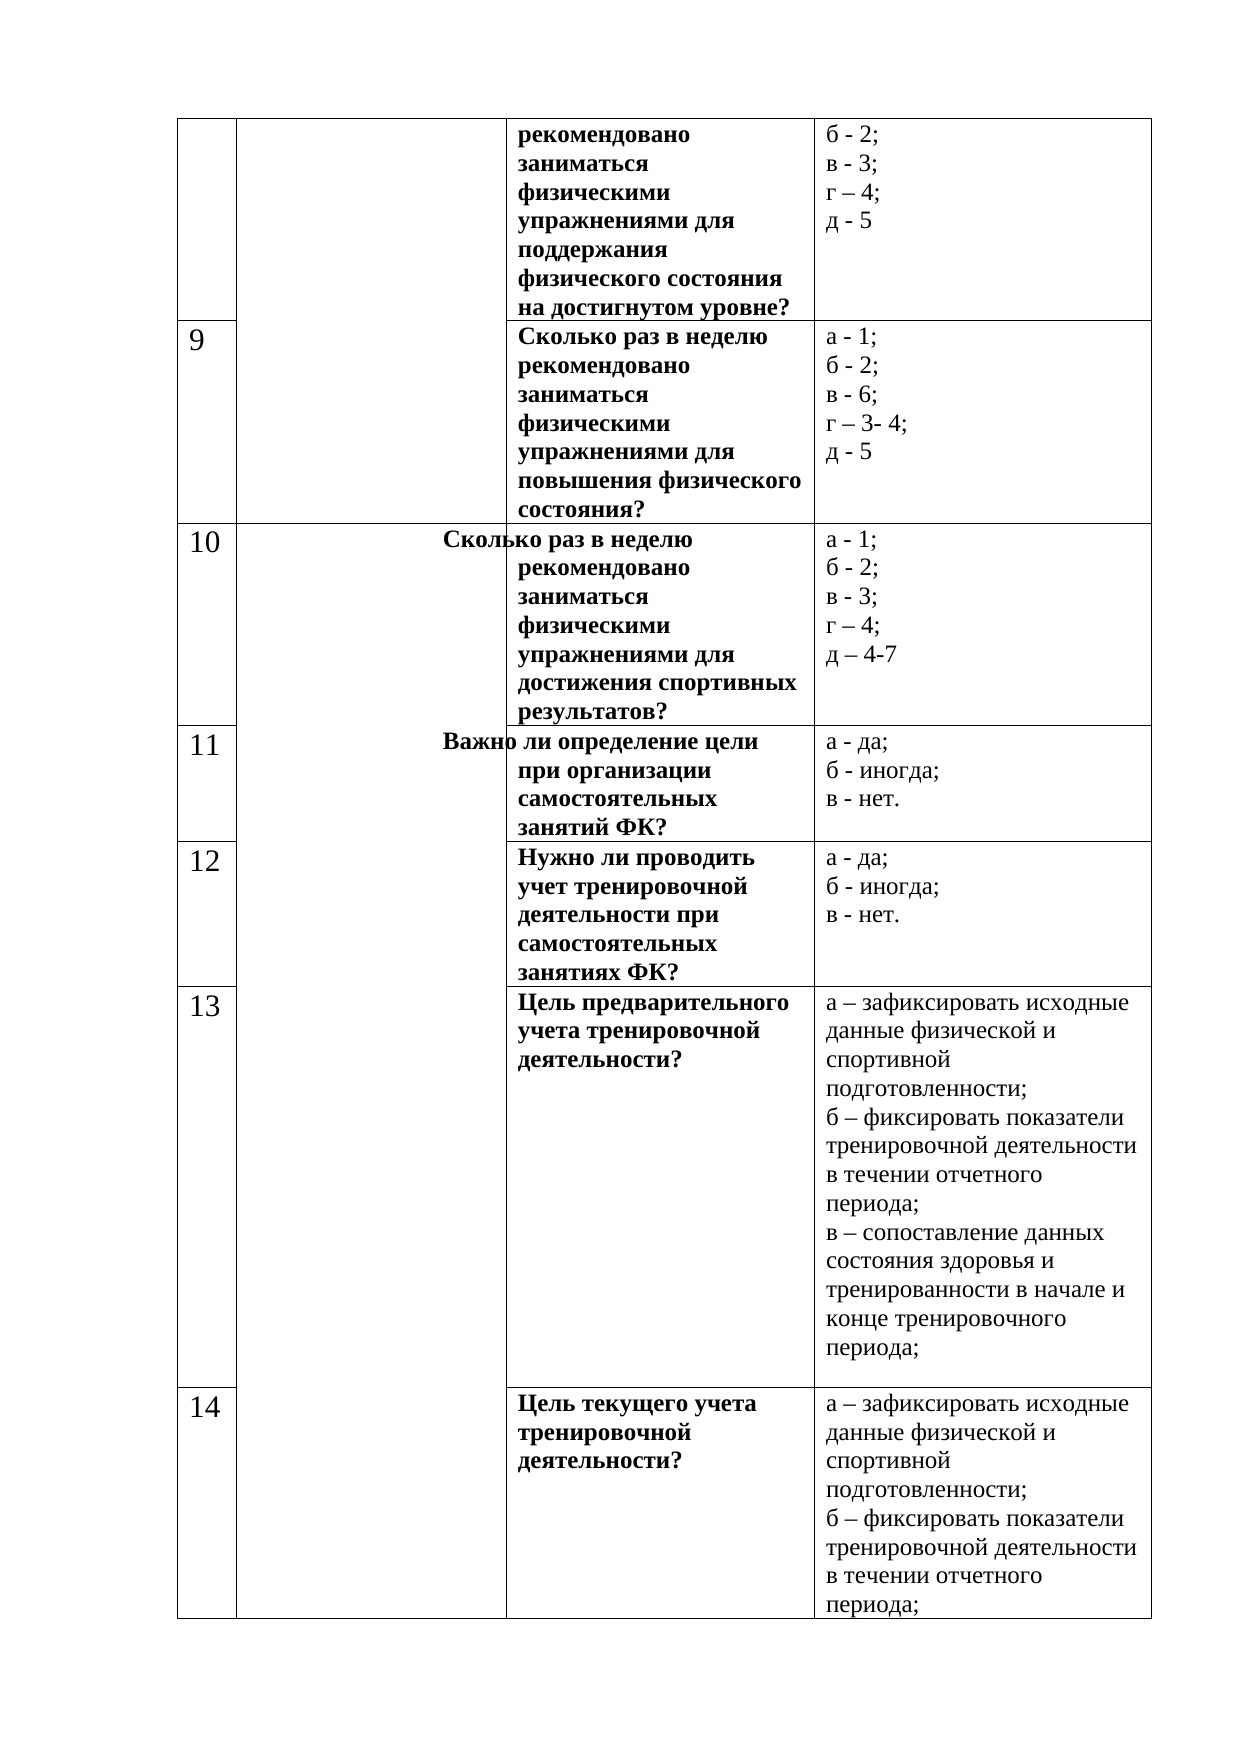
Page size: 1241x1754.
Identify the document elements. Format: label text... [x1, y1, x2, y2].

table_cell 12 [178, 842, 236, 986]
table_cell 13 [178, 987, 236, 1387]
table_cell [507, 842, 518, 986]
table_cell 10 [178, 524, 236, 725]
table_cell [507, 119, 814, 320]
table_cell а - 1; б - 2; в - 3; г – 4; д – 4-7 [815, 524, 1151, 725]
table_cell а – зафиксировать исходные данные физической и спортивной подготовленности; б – фиксировать показатели тренировочной деятельности в течении отчетного периода; в – сопоставление данных состояния здоровья и тренированности в начале и конце тренировочного периода; [815, 987, 1151, 1387]
table_cell 8 [178, 119, 236, 320]
table_cell Цель предварительного учета тренировочной деятельности? [507, 987, 814, 1387]
table_cell 11 [178, 726, 236, 841]
table_cell Важно ли определение цели при организации самостоятельных занятий ФК? [507, 726, 814, 841]
table_cell Сколько раз в неделю рекомендовано заниматься физическими упражнениями для повышения физического состояния? [507, 321, 814, 523]
table_cell а - 1; б - 2; в - 6; г – 3- 4; д - 5 [815, 321, 1151, 523]
table_cell Сколько раз в неделю рекомендовано заниматься физическими упражнениями для достижения спортивных результатов? [507, 524, 814, 725]
table_cell [237, 524, 506, 1618]
table_cell а - да; б - иногда; в - нет. [815, 726, 1151, 841]
table_cell 14 [178, 1388, 236, 1618]
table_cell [507, 1388, 814, 1618]
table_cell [815, 119, 1151, 320]
table_cell 9 [178, 321, 236, 523]
table_cell а - да; б - иногда; в - нет. [815, 842, 1151, 986]
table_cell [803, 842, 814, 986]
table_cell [815, 1388, 1151, 1618]
